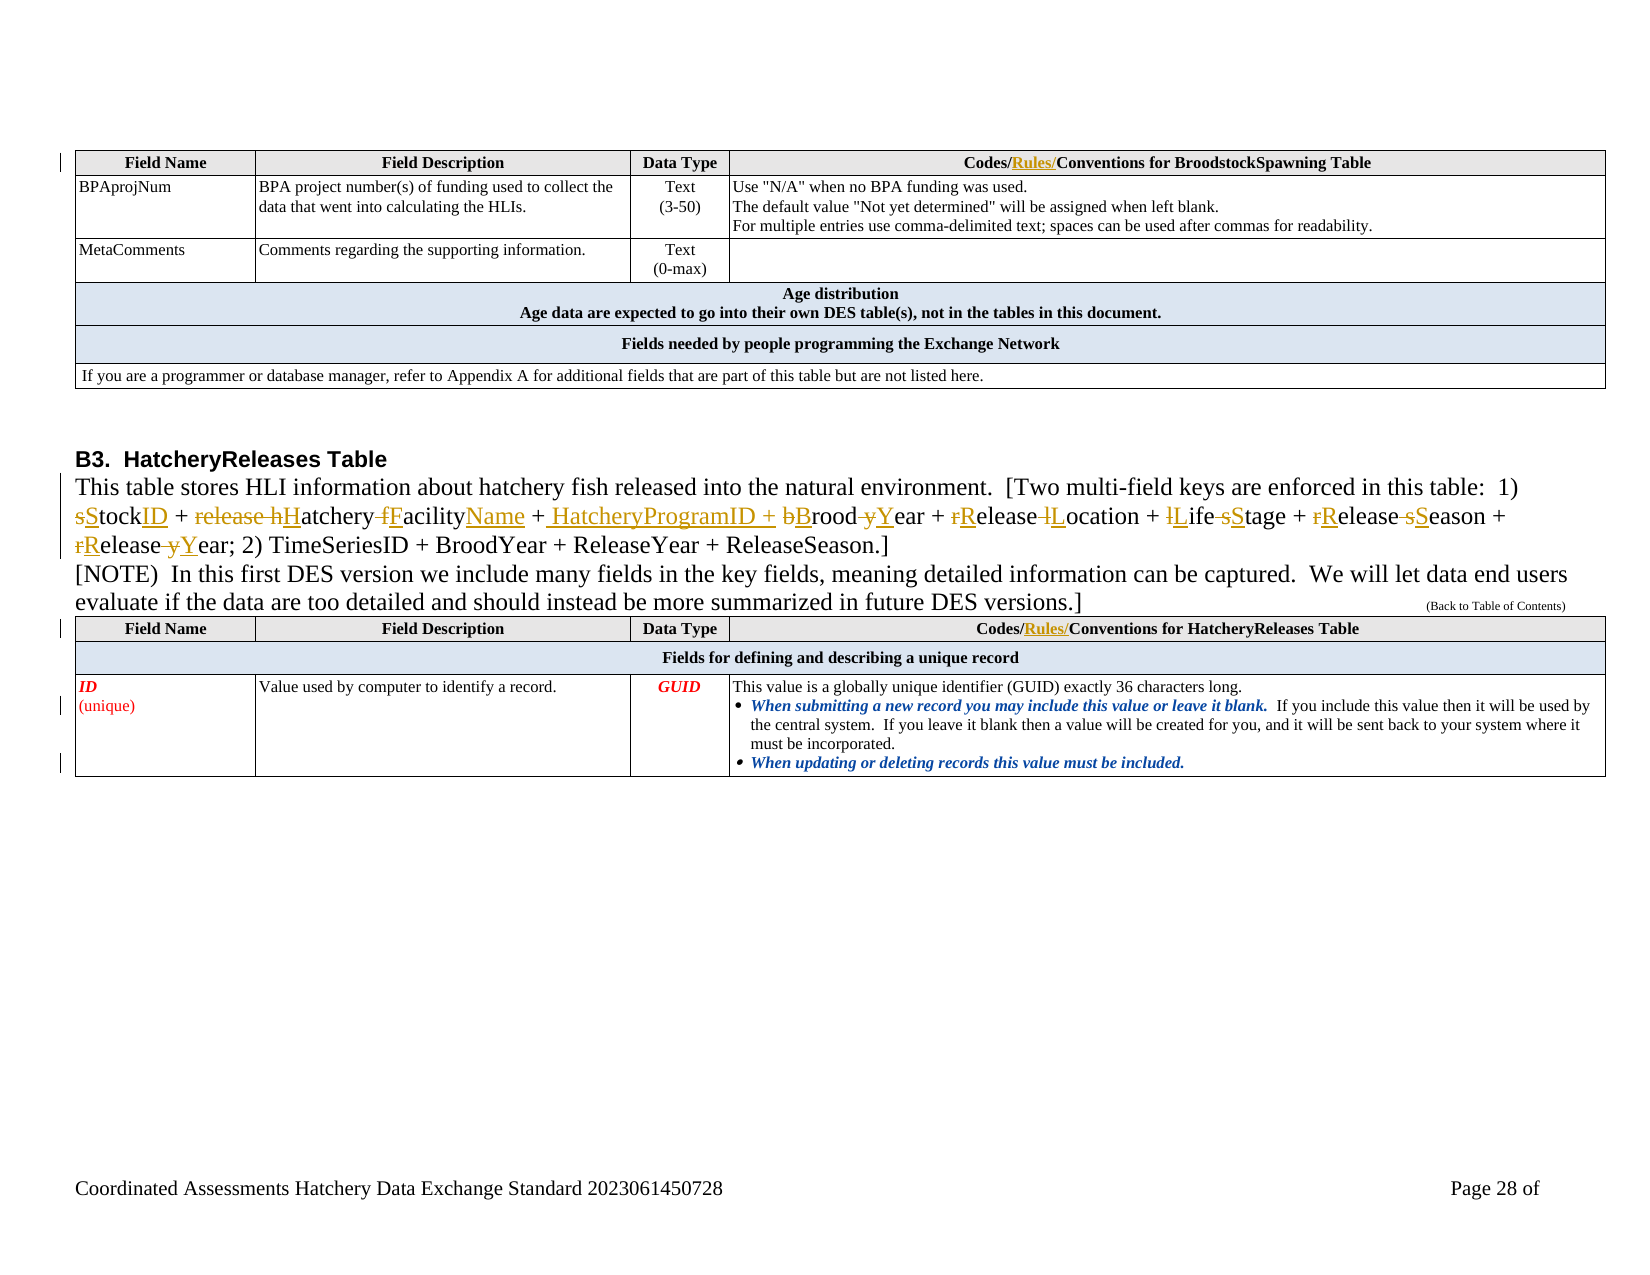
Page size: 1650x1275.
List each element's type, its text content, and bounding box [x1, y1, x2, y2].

text [NOTE) In this first DES version we include many fields in the key fields, meaning detailed information can be captured. We will let data end users evaluate if the data are too detailed and should instead be more summarized in future DES versions.] (Back to Table of Contents) [75, 559, 1575, 616]
table_cell ID (unique) [76, 675, 255, 776]
table_cell Age distribution Age data are expected to go into their own DES table(s), not in the tables in this document. [76, 283, 1605, 325]
table_cell BPAprojNum [76, 176, 255, 238]
table_cell Text (0-max) [631, 239, 729, 282]
table_cell BPA project number(s) of funding used to collect the data that went into calculating the HLIs. [256, 176, 630, 238]
table_cell Comments regarding the supporting information. [256, 239, 630, 282]
table_cell Use "N/A" when no BPA funding was used. The default value "Not yet determined" will be assigned when left blank. For multiple entries use comma-delimited text; spaces can be used after commas for readability. [730, 176, 1605, 238]
subtitle B3. HatcheryReleases Table [75, 446, 1575, 472]
table_header Field Name [76, 617, 255, 641]
table_cell Text (3-50) [631, 176, 729, 238]
table_cell Fields needed by people programming the Exchange Network [76, 326, 1605, 363]
table_cell MetaComments [76, 239, 255, 282]
table_cell Value used by computer to identify a record. [256, 675, 630, 776]
table_cell If you are a programmer or database manager, refer to Appendix A for additional fields that are part of this table but are not listed here. [76, 364, 1605, 388]
table_header Field Description [256, 617, 630, 641]
table_header Field Description [256, 151, 630, 175]
table_header Data Type [631, 151, 729, 175]
table_header Codes/Conventions for BroodstockSpawning Table [730, 151, 1605, 175]
table_header Codes/Conventions for HatcheryReleases Table [730, 617, 1605, 641]
table_header Field Name [76, 151, 255, 175]
table_cell [730, 239, 1605, 282]
table_header Data Type [631, 617, 729, 641]
table_cell This value is a globally unique identifier (GUID) exactly 36 characters long. When submitting a new record you may include this value or leave it blank. If you include this value then it will be used by the central system. If you leave it blank then a value will be created for you, and it will be sent back to your system where it must be incorporated. When updating or deleting records this value must be included. [730, 675, 1605, 776]
table_cell Fields for defining and describing a unique record [76, 642, 1605, 674]
text This table stores HLI information about hatchery fish released into the natural environment. [Two multi-field keys are enforced in this table: 1) tock + atcheryacility + roodear + eleaseocation + ifetage + eleaseeason + eleaseear; 2) TimeSeriesID + BroodYear + ReleaseYear + ReleaseSeason.] [75, 472, 1575, 559]
table_cell GUID [631, 675, 729, 776]
